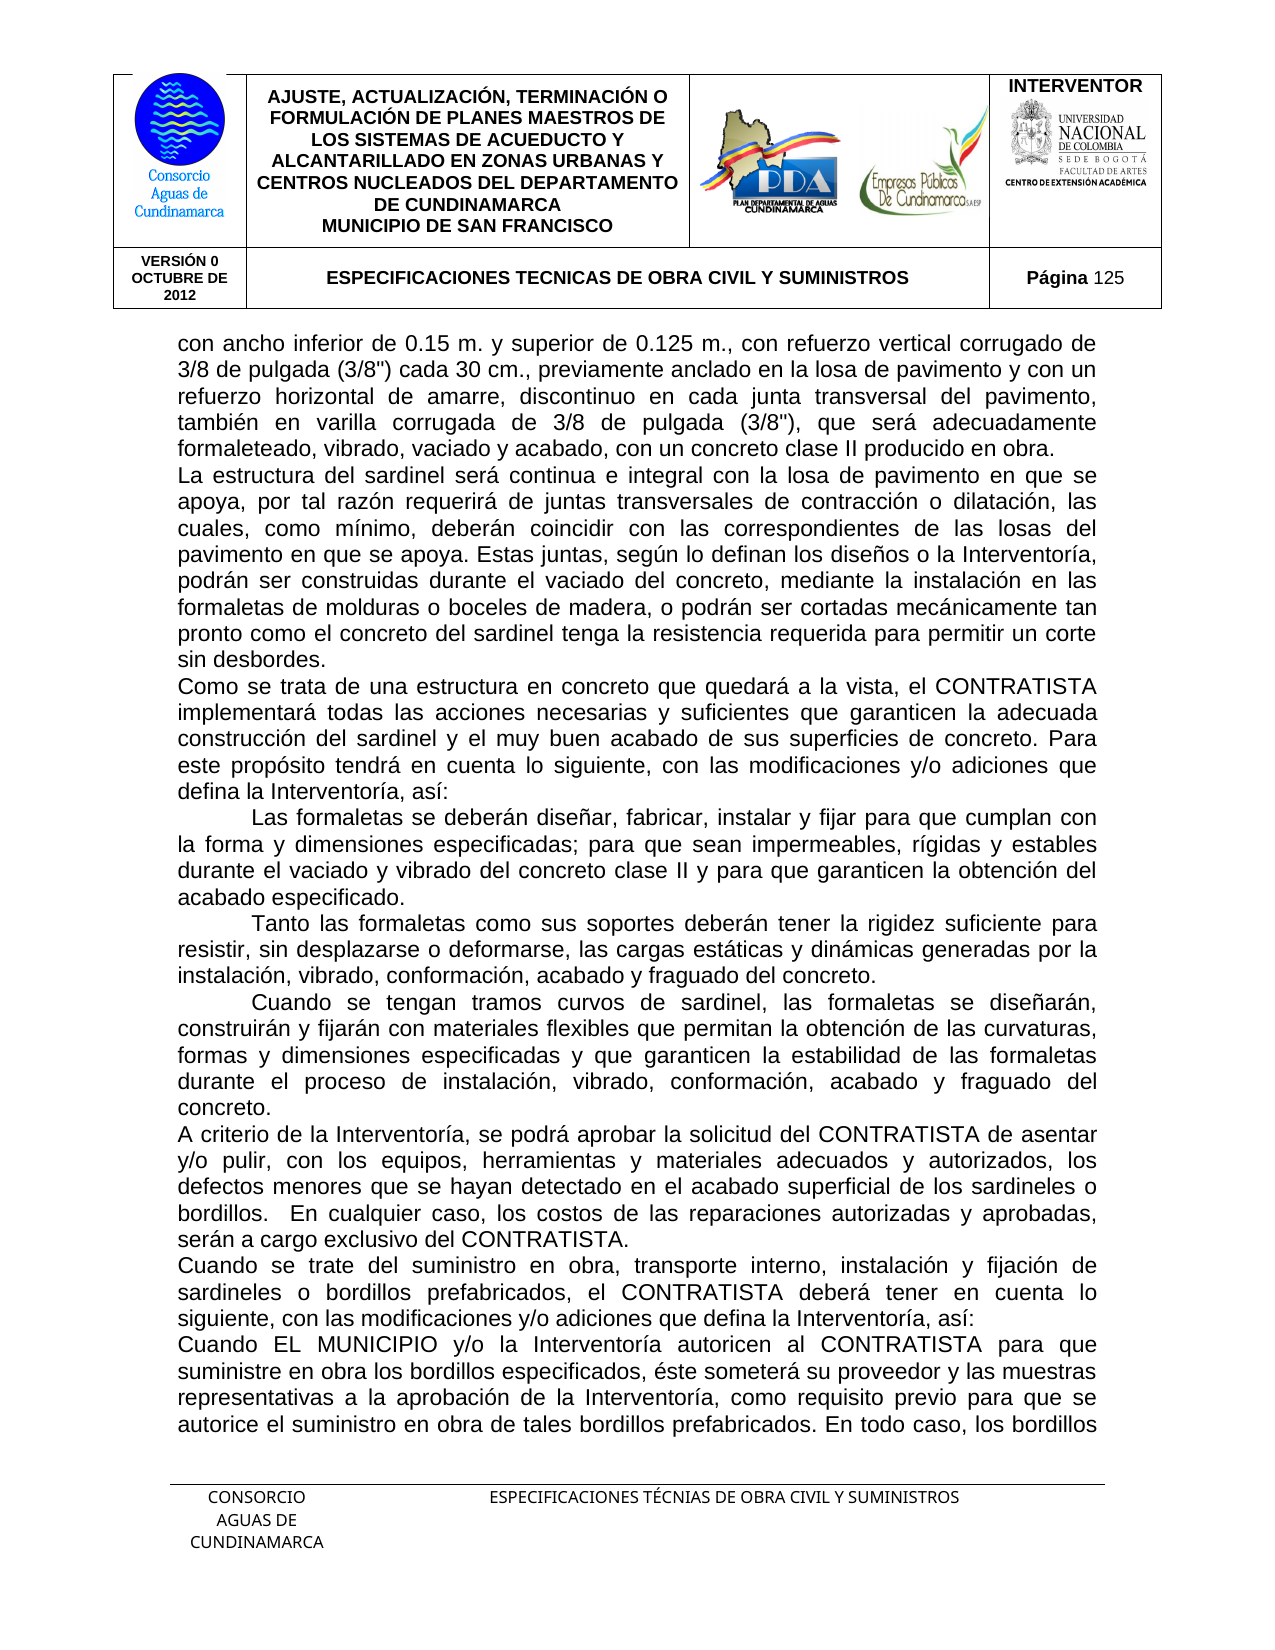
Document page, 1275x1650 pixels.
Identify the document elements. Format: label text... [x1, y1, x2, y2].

text Como se trata de una estructura en concreto que quedará a la vista, el CONTRATISTA implementará todas las acciones necesarias y suficientes que garanticen la adecuada construcción del sardinel y el muy buen acabado de sus superficies de concreto. Para este propósito tendrá en cuenta lo siguiente, con las modificaciones y/o adiciones que defina la Interventoría, así: [177, 673, 1098, 804]
text Tanto las formaletas como sus soportes deberán tener la rigidez suficiente para resistir, sin desplazarse o deformarse, las cargas estáticas y dinámicas generadas por la instalación, vibrado, conformación, acabado y fraguado del concreto. [177, 910, 1098, 989]
picture [132, 73, 227, 218]
picture [1001, 96, 1150, 188]
text La estructura del sardinel será continua e integral con la losa de pavimento en que se apoya, por tal razón requerirá de juntas transversales de contracción o dilatación, las cuales, como mínimo, deberán coincidir con las correspondientes de las losas del pavimento en que se apoya. Estas juntas, según lo definan los diseños o la Interventoría, podrán ser construidas durante el vaciado del concreto, mediante la instalación en las formaletas de molduras o boceles de madera, o podrán ser cortadas mecánicamente tan pronto como el concreto del sardinel tenga la resistencia requerida para permitir un corte sin desbordes. [177, 462, 1098, 673]
text Cuando se tengan tramos curvos de sardinel, las formaletas se diseñarán, construirán y fijarán con materiales flexibles que permitan la obtención de las curvaturas, formas y dimensiones especificadas y que garanticen la estabilidad de las formaletas durante el proceso de instalación, vibrado, conformación, acabado y fraguado del concreto. [177, 989, 1098, 1121]
text A criterio de la Interventoría, se podrá aprobar la solicitud del CONTRATISTA de asentar y/o pulir, con los equipos, herramientas y materiales adecuados y autorizados, los defectos menores que se hayan detectado en el acabado superficial de los sardineles o bordillos. En cualquier caso, los costos de las reparaciones autorizadas y aprobadas, serán a cargo exclusivo del CONTRATISTA. [177, 1121, 1098, 1252]
picture [699, 108, 841, 214]
picture [858, 105, 990, 217]
text Cuando se trate del suministro en obra, transporte interno, instalación y fijación de sardineles o bordillos prefabricados, el CONTRATISTA deberá tener en cuenta lo siguiente, con las modificaciones y/o adiciones que defina la Interventoría, así: [177, 1252, 1098, 1331]
text Las formaletas se deberán diseñar, fabricar, instalar y fijar para que cumplan con la forma y dimensiones especificadas; para que sean impermeables, rígidas y estables durante el vaciado y vibrado del concreto clase II y para que garanticen la obtención del acabado especificado. [177, 804, 1098, 910]
